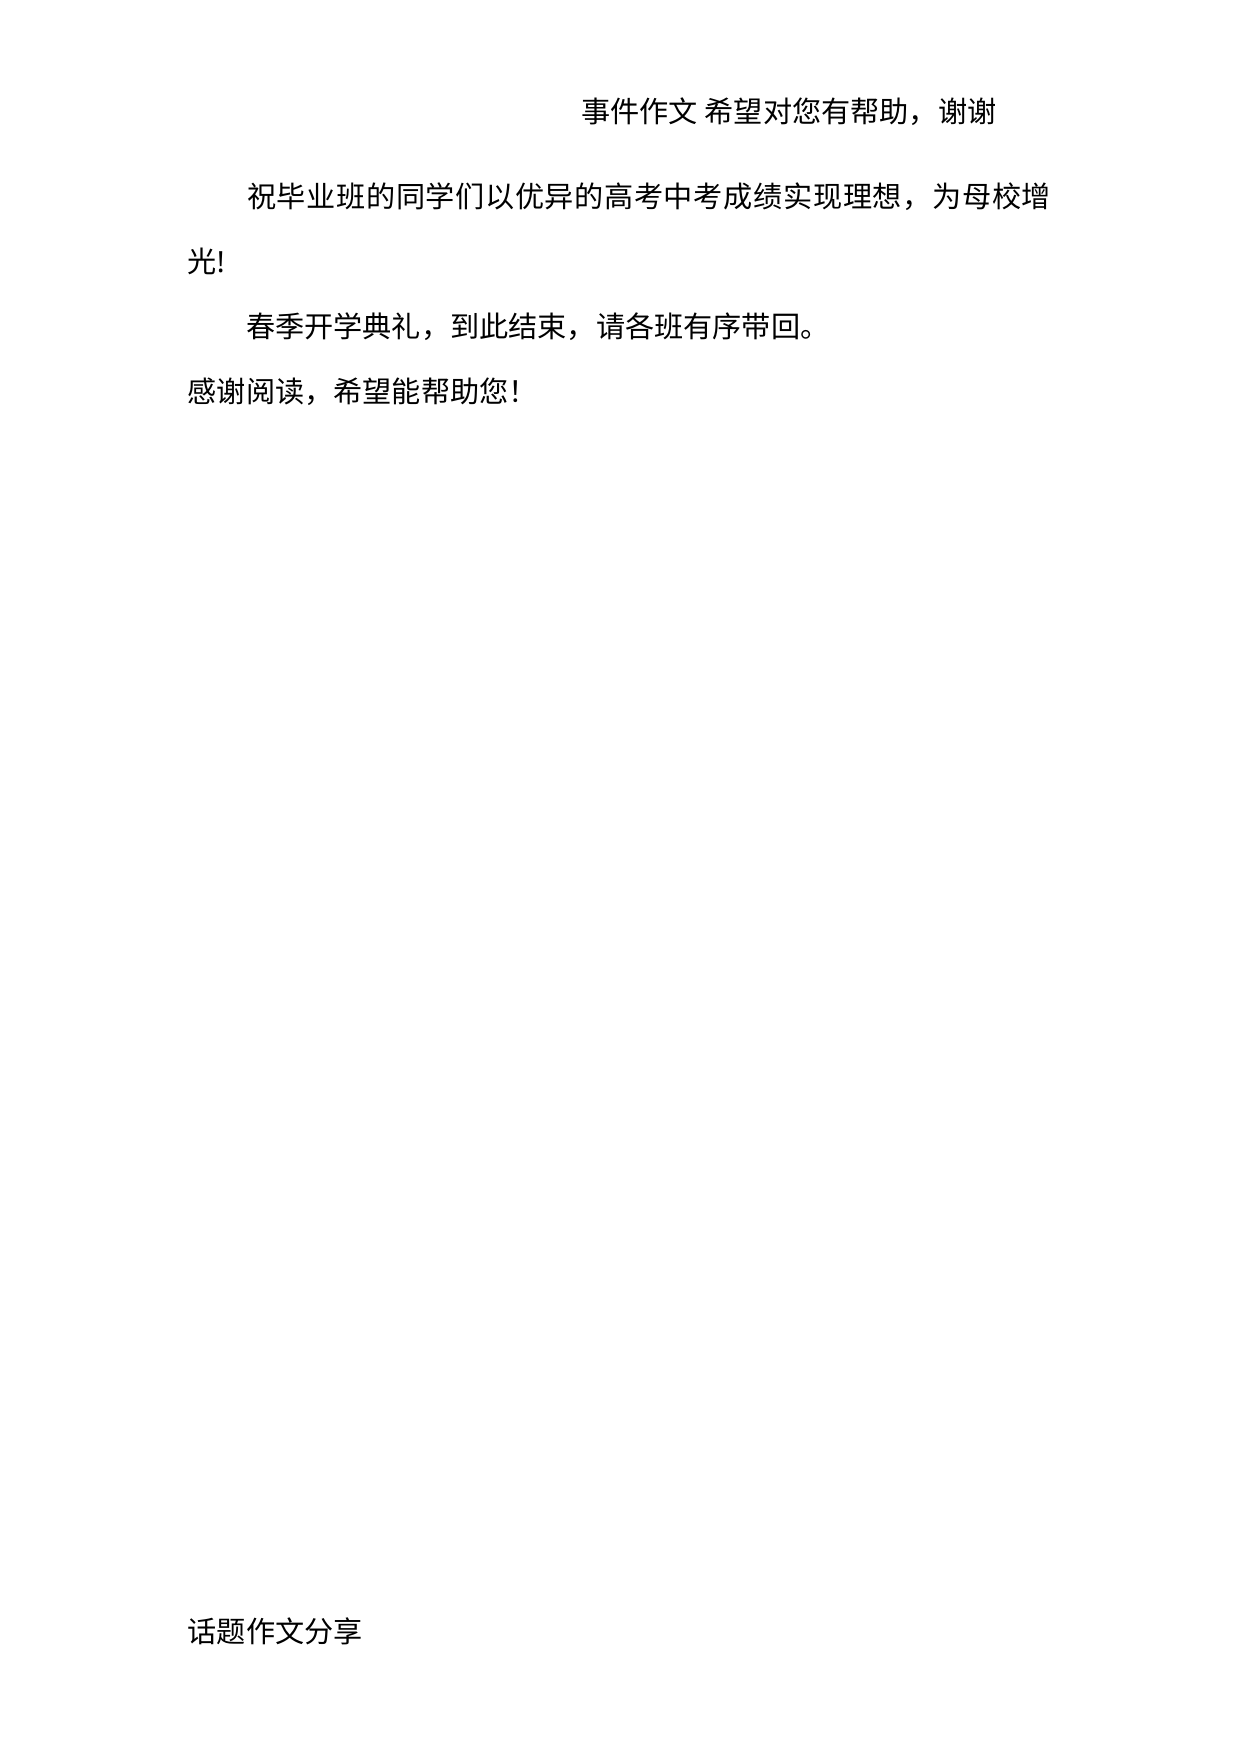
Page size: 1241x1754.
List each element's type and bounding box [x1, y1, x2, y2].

text [187, 162, 1053, 422]
